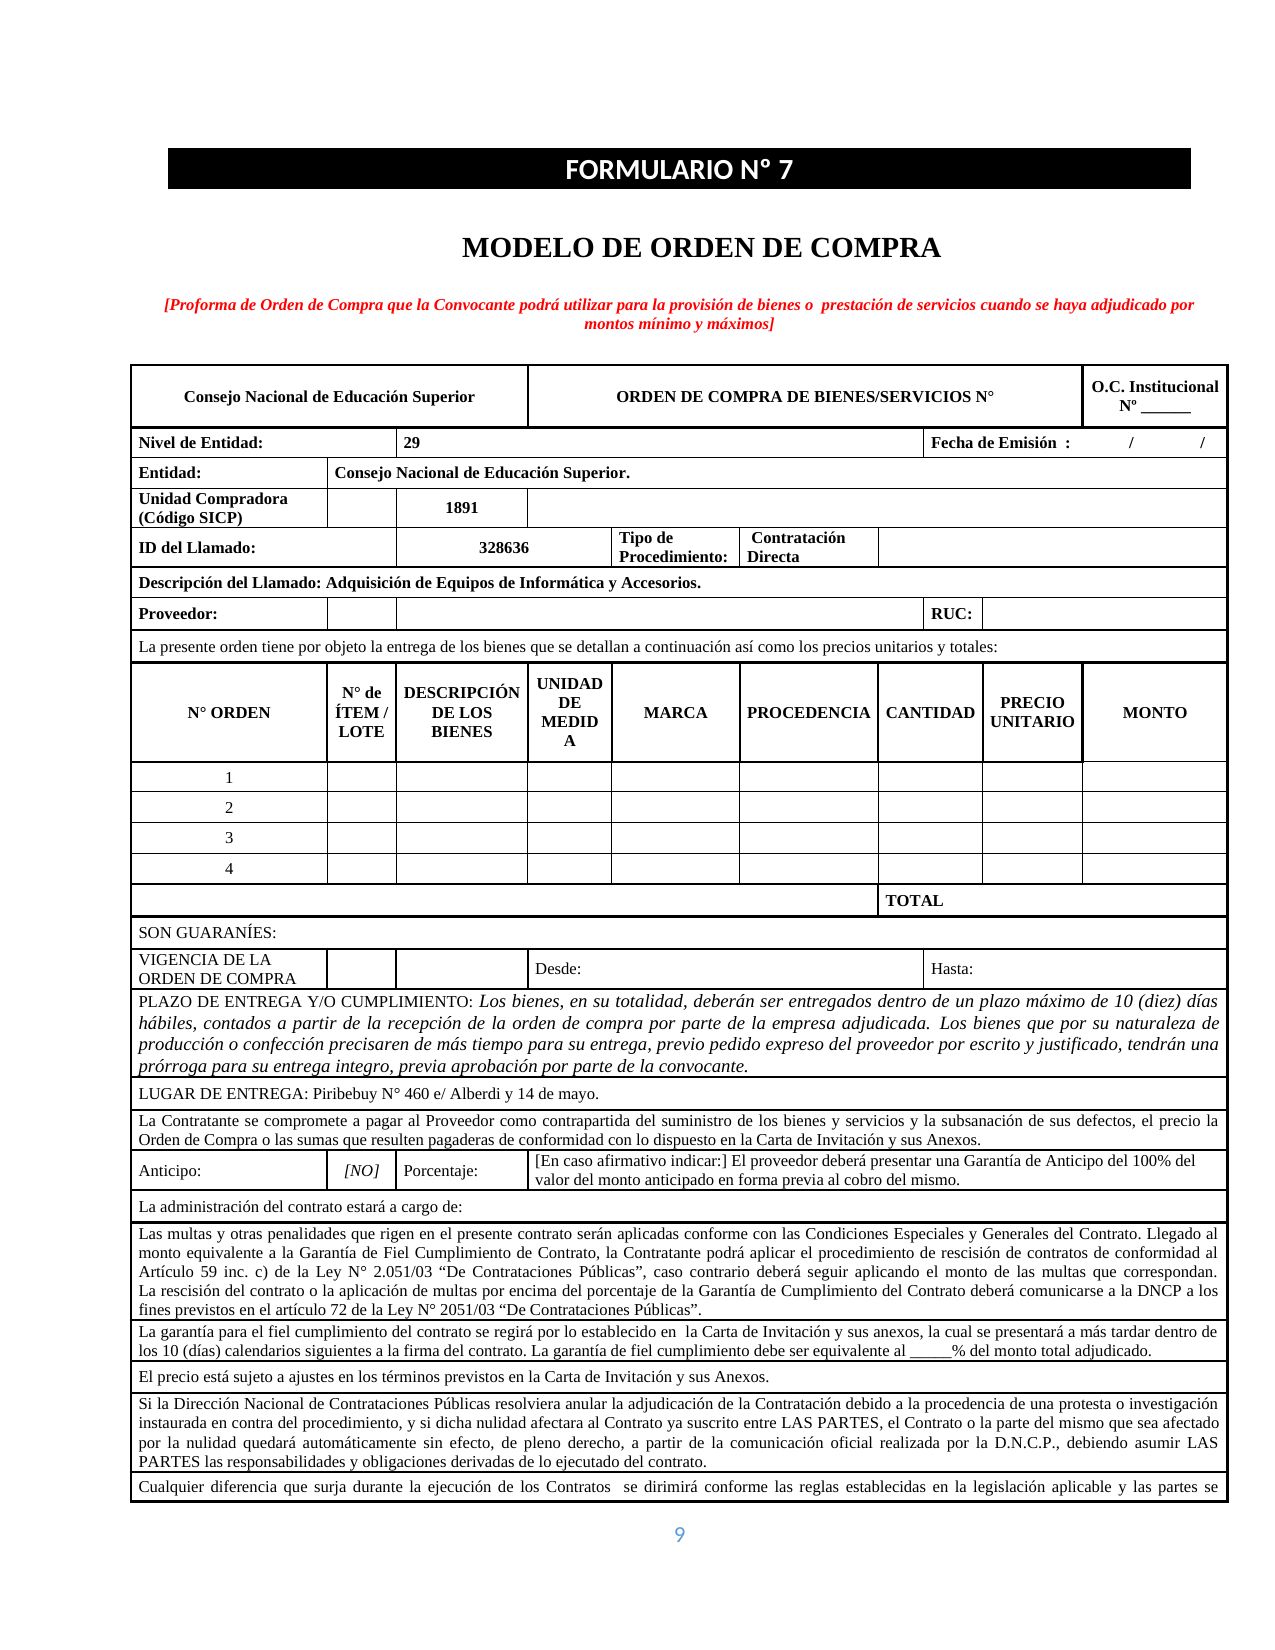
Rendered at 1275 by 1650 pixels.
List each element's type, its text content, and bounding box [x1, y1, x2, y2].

table_cell LUGAR DE ENTREGA: Piribebuy N° 460 e/ Alberdi y 14 de mayo. [132, 1078, 1226, 1108]
table_cell [328, 792, 396, 822]
table_cell RUC: [924, 598, 982, 629]
table_cell [328, 854, 396, 883]
table_cell Anticipo: [132, 1151, 326, 1189]
table_cell [528, 823, 611, 852]
table_cell [132, 885, 877, 915]
table_cell VIGENCIA DE LA ORDEN DE COMPRA [132, 950, 326, 988]
table_cell 4 [132, 854, 327, 883]
table_cell [612, 763, 739, 791]
table_cell [740, 763, 878, 791]
table_cell [612, 854, 739, 883]
text FORMULARIO Nº 7 [169, 149, 1189, 188]
table_cell 1891 [397, 489, 527, 527]
table_cell [328, 598, 396, 629]
table_cell CANTIDAD [879, 664, 982, 761]
table_cell MARCA [613, 664, 739, 761]
table_cell Porcentaje: [397, 1151, 527, 1189]
table_cell O.C. Institucional Nº ______ [1084, 366, 1226, 426]
table_cell [1083, 823, 1226, 852]
table_cell 3 [132, 823, 327, 852]
table_cell 2 [132, 792, 327, 822]
table_cell [1083, 885, 1226, 915]
table_cell [528, 854, 611, 883]
table_cell [983, 854, 1082, 883]
table_cell [879, 792, 982, 822]
table_cell [En caso afirmativo indicar:] El proveedor deberá presentar una Garantía de Anticipo del 100% del valor del monto anticipado en forma previa al cobro del mismo. [529, 1151, 1226, 1189]
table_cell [132, 1473, 1226, 1500]
table_cell [328, 763, 396, 791]
table_cell [NO] [328, 1151, 395, 1189]
table_cell DESCRIPCIÓN DE LOS BIENES [397, 664, 527, 761]
table_cell Nivel de Entidad: [132, 429, 396, 457]
table_cell [983, 792, 1082, 822]
table_cell 328636 [397, 528, 611, 566]
table_cell [396, 918, 1226, 947]
table_cell [1083, 854, 1226, 883]
table_cell ID del Llamado: [132, 528, 396, 566]
table_cell La presente orden tiene por objeto la entrega de los bienes que se detallan a continuación así como los precios unitarios y totales: [132, 631, 1226, 661]
table_cell [328, 823, 396, 852]
table_cell [983, 763, 1082, 791]
table_cell [612, 792, 739, 822]
table_cell Entidad: [132, 458, 327, 488]
table_cell Proveedor: [132, 598, 327, 629]
table_cell La administración del contrato estará a cargo de: [132, 1191, 1226, 1221]
table_cell [397, 823, 527, 852]
table_cell N° de ÍTEM / LOTE [328, 664, 395, 761]
table_cell Si la Dirección Nacional de Contrataciones Públicas resolviera anular la adjudicación de la Contratación debido a la procedencia de una protesta o investigación instaurada en contra del procedimiento, y si dicha nulidad afectara al Contrato ya suscrito entre LAS PARTES, el Contrato o la parte del mismo que sea afectado por la nulidad quedará automáticamente sin efecto, de pleno derecho, a partir de la comunicación oficial realizada por la D.N.C.P., debiendo asumir LAS PARTES las responsabilidades y obligaciones derivadas de lo ejecutado del contrato. [132, 1394, 1226, 1471]
table_cell La Contratante se compromete a pagar al Proveedor como contrapartida del suministro de los bienes y servicios y la subsanación de sus defectos, el precio la Orden de Compra o las sumas que resulten pagaderas de conformidad con lo dispuesto en la Carta de Invitación y sus Anexos. [132, 1111, 1226, 1149]
table_cell Tipo de Procedimiento: [612, 528, 739, 566]
table_cell [983, 823, 1082, 852]
table_cell 29 [397, 429, 923, 457]
table_cell [983, 598, 1226, 629]
table_cell [740, 854, 878, 883]
table_cell Desde: [529, 950, 923, 988]
table_cell PLAZO DE ENTREGA Y/O CUMPLIMIENTO: Los bienes, en su totalidad, deberán ser entregados dentro de un plazo máximo de 10 (diez) días hábiles, contados a partir de la recepción de la orden de compra por parte de la empresa adjudicada. Los bienes que por su naturaleza de producción o confección precisaren de más tiempo para su entrega, previo pedido expreso del proveedor por escrito y justificado, tendrán una prórroga para su entrega integro, previa aprobación por parte de la convocante. [132, 990, 1226, 1076]
text MODELO DE ORDEN DE COMPRA [222, 230, 1181, 264]
table_cell [879, 528, 1226, 566]
table_cell 1 [132, 763, 327, 791]
table_cell [879, 854, 982, 883]
table_cell [397, 792, 527, 822]
table_cell ORDEN DE COMPRA DE BIENES/SERVICIOS N° [529, 366, 1081, 426]
table_cell PROCEDENCIA [741, 664, 877, 761]
table_cell PRECIO UNITARIO [984, 664, 1081, 761]
table_cell [879, 823, 982, 852]
table_header [Proforma de Orden de Compra que la Convocante podrá utilizar para la provisión de bienes o prestación de servicios cuando se haya adjudicado por montos mínimo y máximos] [131, 264, 1227, 364]
table_cell [397, 763, 527, 791]
table_cell UNIDAD DE MEDIDA [529, 664, 611, 761]
table_cell [612, 823, 739, 852]
table_cell [397, 598, 923, 629]
table_cell [528, 763, 611, 791]
table_cell [328, 950, 395, 988]
table_cell [528, 489, 1226, 527]
table_cell Las multas y otras penalidades que rigen en el presente contrato serán aplicadas conforme con las Condiciones Especiales y Generales del Contrato. Llegado al monto equivalente a la Garantía de Fiel Cumplimiento de Contrato, la Contratante podrá aplicar el procedimiento de rescisión de contratos de conformidad al Artículo 59 inc. c) de la Ley N° 2.051/03 “De Contrataciones Públicas”, caso contrario deberá seguir aplicando el monto de las multas que correspondan. La rescisión del contrato o la aplicación de multas por encima del porcentaje de la Garantía de Cumplimiento del Contrato deberá comunicarse a la DNCP a los fines previstos en el artículo 72 de la Ley N° 2051/03 “De Contrataciones Públicas”. [132, 1224, 1226, 1319]
table_cell [328, 489, 396, 527]
table_cell El precio está sujeto a ajustes en los términos previstos en la Carta de Invitación y sus Anexos. [132, 1362, 1226, 1392]
table_cell Hasta: [924, 950, 1226, 988]
table_cell MONTO [1084, 664, 1226, 761]
table_cell La garantía para el fiel cumplimiento del contrato se regirá por lo establecido en la Carta de Invitación y sus anexos, la cual se presentará a más tardar dentro de los 10 (días) calendarios siguientes a la firma del contrato. La garantía de fiel cumplimiento debe ser equivalente al _____% del monto total adjudicado. [132, 1321, 1226, 1360]
table_cell [740, 823, 878, 852]
table_cell SON GUARANÍES: [132, 918, 396, 947]
table_cell [879, 763, 982, 791]
table_cell Consejo Nacional de Educación Superior [132, 366, 527, 426]
table_cell [1083, 762, 1226, 791]
table_cell Contratación Directa [740, 528, 878, 566]
table_cell Unidad Compradora (Código SICP) [132, 489, 327, 527]
table_cell [397, 854, 527, 883]
table_cell [1083, 792, 1226, 822]
table_cell Consejo Nacional de Educación Superior. [328, 458, 1226, 488]
table_cell TOTAL [879, 885, 1082, 915]
table_cell [397, 950, 527, 988]
table_cell Fecha de Emisión : / / [924, 429, 1226, 457]
table_cell Descripción del Llamado: Adquisición de Equipos de Informática y Accesorios. [132, 568, 1226, 597]
table_cell [740, 792, 878, 822]
table_cell [528, 792, 611, 822]
table_cell N° ORDEN [132, 664, 326, 761]
